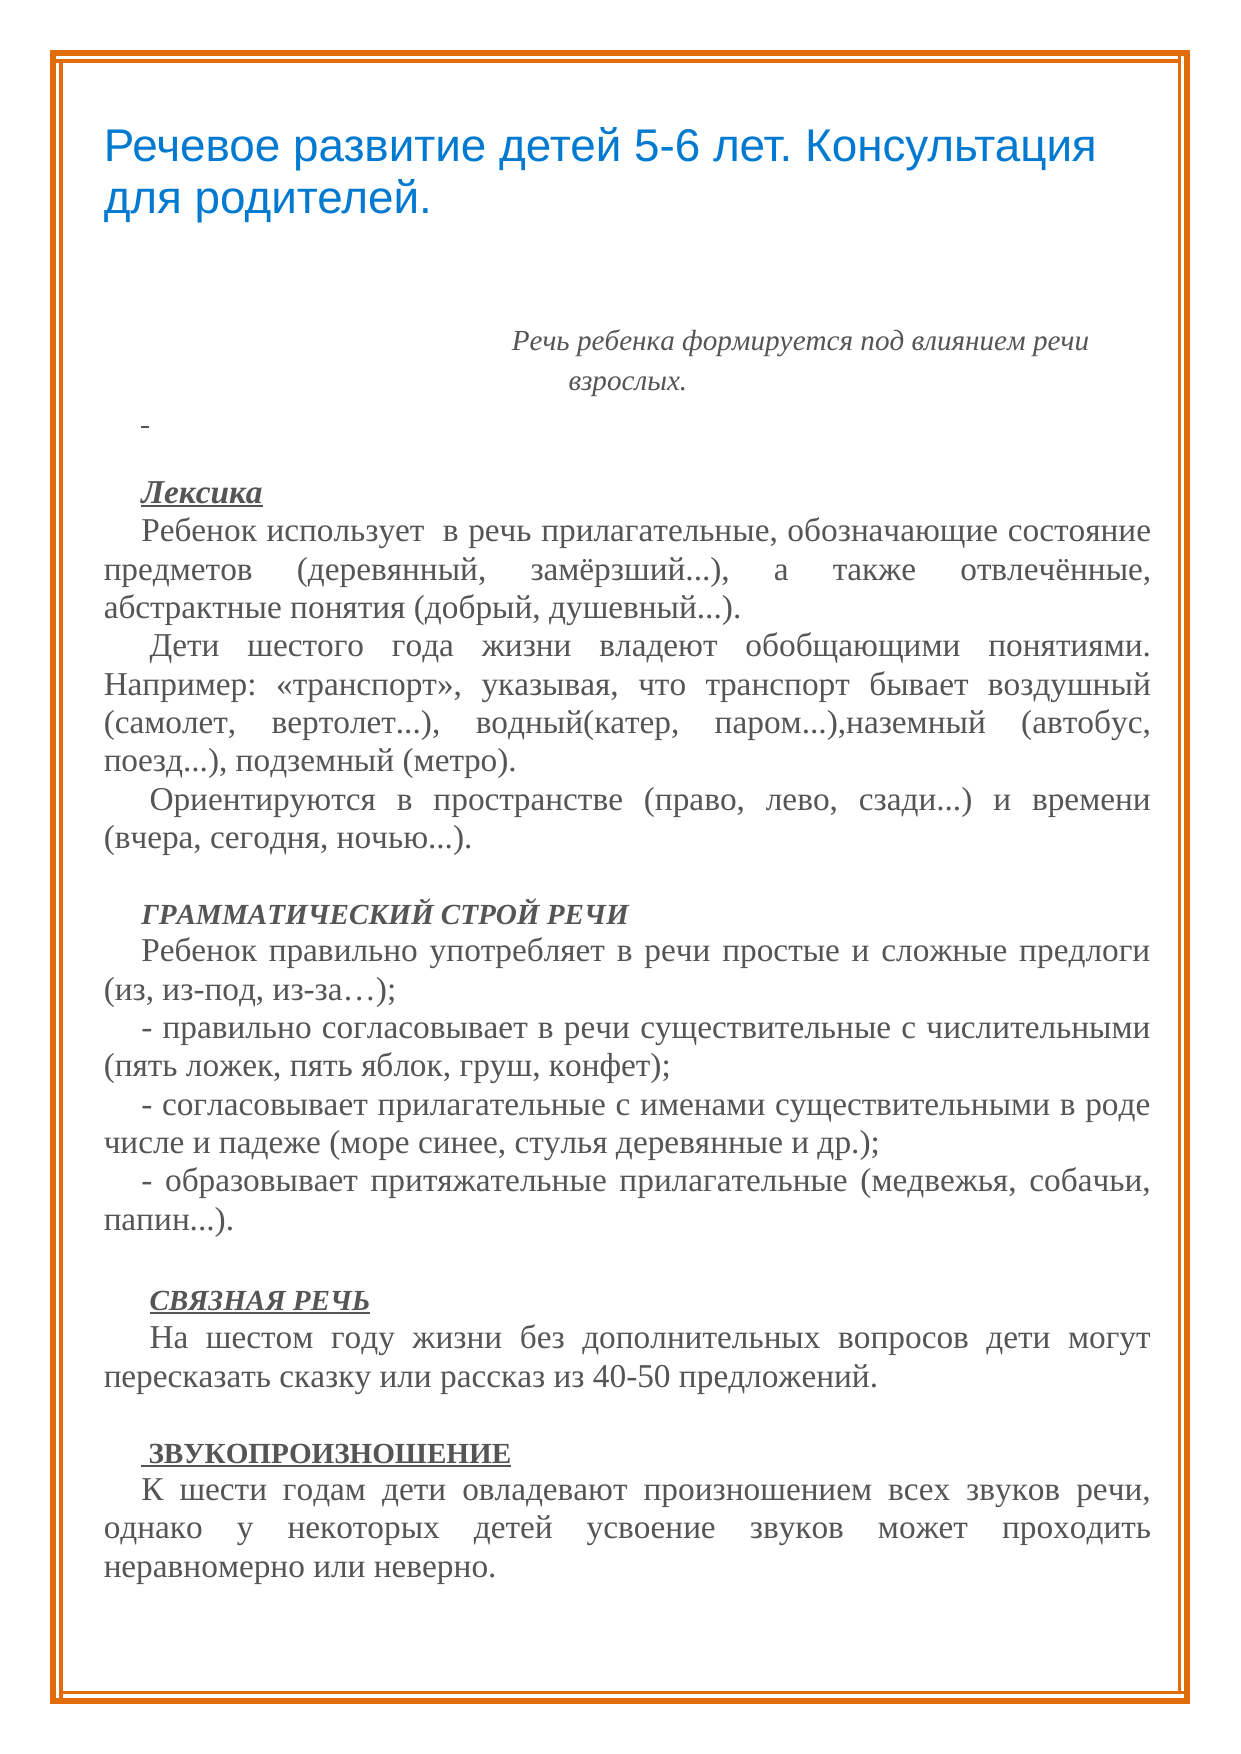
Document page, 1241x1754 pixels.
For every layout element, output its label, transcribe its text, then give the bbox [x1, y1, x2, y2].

text СВЯЗНАЯ РЕЧЬ [103, 1279, 1152, 1317]
text Речь ребенка формируется под влиянием речи взрослых. [103, 305, 1152, 397]
text - правильно согласовывает в речи существительные с числительными (пять ложек, пять яблок, груш, конфет); [103, 1007, 1152, 1084]
text К шести годам дети овладевают произношением всех звуков речи, однако у некоторых детей усвоение звуков может проходить неравномерно или неверно. [103, 1469, 1152, 1584]
text - согласовывает прилагательные с именами существительными в роде числе и падеже (море синее, стулья деревянные и др.); [103, 1084, 1152, 1161]
text На шестом году жизни без дополнительных вопросов дети могут пересказать сказку или рассказ из 40-50 предложений. [103, 1317, 1152, 1394]
text ГРАММАТИЧЕСКИЙ СТРОЙ РЕЧИ [103, 897, 1152, 931]
text Дети шестого года жизни владеют обобщающими понятиями. Например: «транспорт», указывая, что транспорт бывает воздушный (самолет, вертолет...), водный(катер, паром...),наземный (автобус, поезд...), подземный (метро). [103, 625, 1152, 779]
text Ребенок использует в речь прилагательные, обозначающие состояние предметов (деревянный, замёрзший...), а также отвлечённые, абстрактные понятия (добрый, душевный...). [103, 510, 1152, 625]
text Лексика [103, 472, 1152, 510]
text Ориентируются в пространстве (право, лево, сзади...) и времени (вчера, сегодня, ночью...). [103, 779, 1152, 855]
text Речевое развитие детей 5-6 лет. Консультация для родителей. [103, 118, 1152, 223]
text Ребенок правильно употребляет в речи простые и сложные предлоги (из, из-под, из-за…); [103, 931, 1152, 1007]
text - образовывает притяжательные прилагательные (медвежья, собачьи, папин...). [103, 1161, 1152, 1237]
text ЗВУКОПРОИЗНОШЕНИЕ [103, 1436, 1152, 1469]
